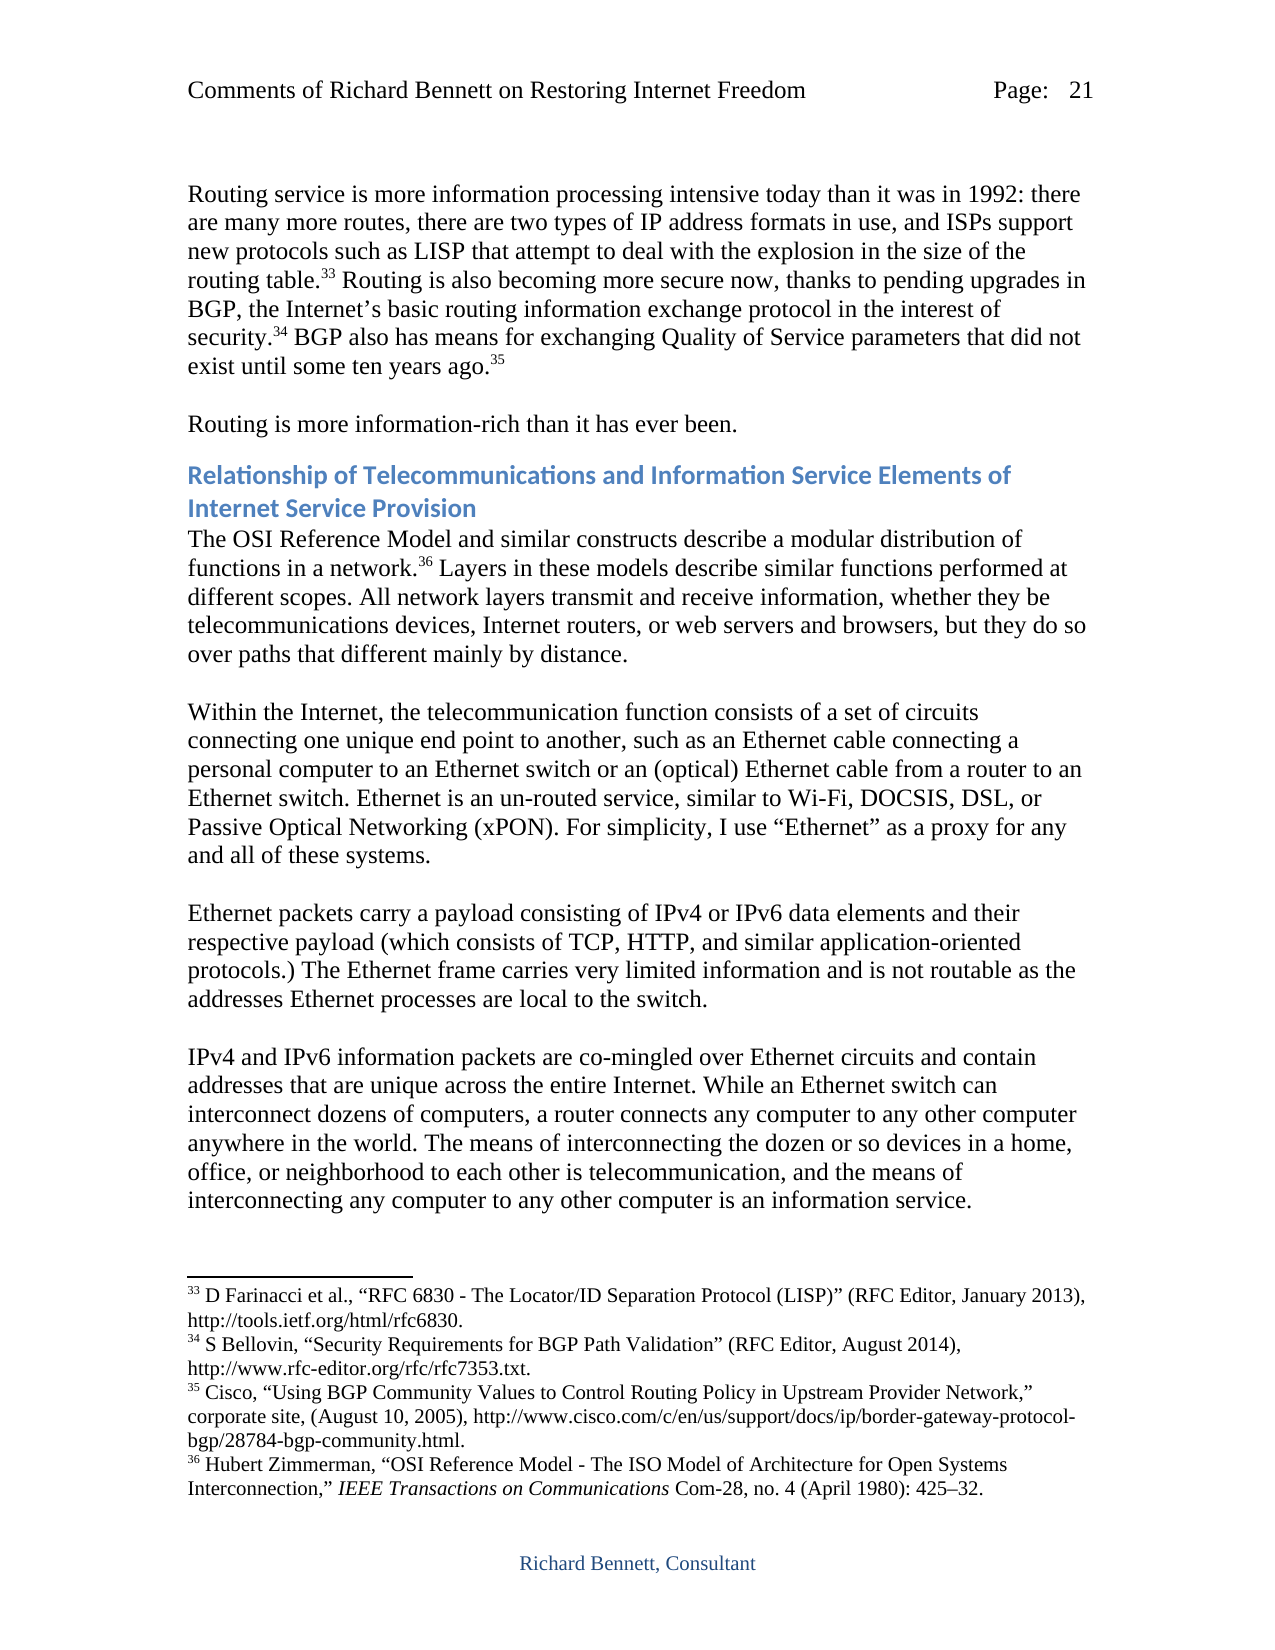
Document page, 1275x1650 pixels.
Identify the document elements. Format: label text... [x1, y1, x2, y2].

text Routing is more information-rich than it has ever been. [187, 409, 1087, 437]
text The OSI Reference Model and similar constructs describe a modular distribution of functions in a network. Layers in these models describe similar functions performed at different scopes. All network layers transmit and receive information, whether they be telecommunications devices, Internet routers, or web servers and browsers, but they do so over paths that different mainly by distance. [187, 524, 1087, 668]
text Within the Internet, the telecommunication function consists of a set of circuits connecting one unique end point to another, such as an Ethernet cable connecting a personal computer to an Ethernet switch or an (optical) Ethernet cable from a router to an Ethernet switch. Ethernet is an un-routed service, similar to Wi-Fi, DOCSIS, DSL, or Passive Optical Networking (xPON). For simplicity, I use “Ethernet” as a proxy for any and all of these systems. [187, 697, 1087, 869]
text IPv4 and IPv6 information packets are co-mingled over Ethernet circuits and contain addresses that are unique across the entire Internet. While an Ethernet switch can interconnect dozens of computers, a router connects any computer to any other computer anywhere in the world. The means of interconnecting the dozen or so devices in a home, office, or neighborhood to each other is telecommunication, and the means of interconnecting any computer to any other computer is an information service. [187, 1042, 1087, 1214]
text Routing service is more information processing intensive today than it was in 1992: there are many more routes, there are two types of IP address formats in use, and ISPs support new protocols such as LISP that attempt to deal with the explosion in the size of the routing table. Routing is also becoming more secure now, thanks to pending upgrades in BGP, the Internet’s basic routing information exchange protocol in the interest of security. BGP also has means for exchanging Quality of Service parameters that did not exist until some ten years ago. [187, 179, 1087, 380]
subtitle Relationship of Telecommunications and Information Service Elements of Internet Service Provision [187, 458, 1087, 524]
text Ethernet packets carry a payload consisting of IPv4 or IPv6 data elements and their respective payload (which consists of TCP, HTTP, and similar application-oriented protocols.) The Ethernet frame carries very limited information and is not routable as the addresses Ethernet processes are local to the switch. [187, 898, 1087, 1013]
